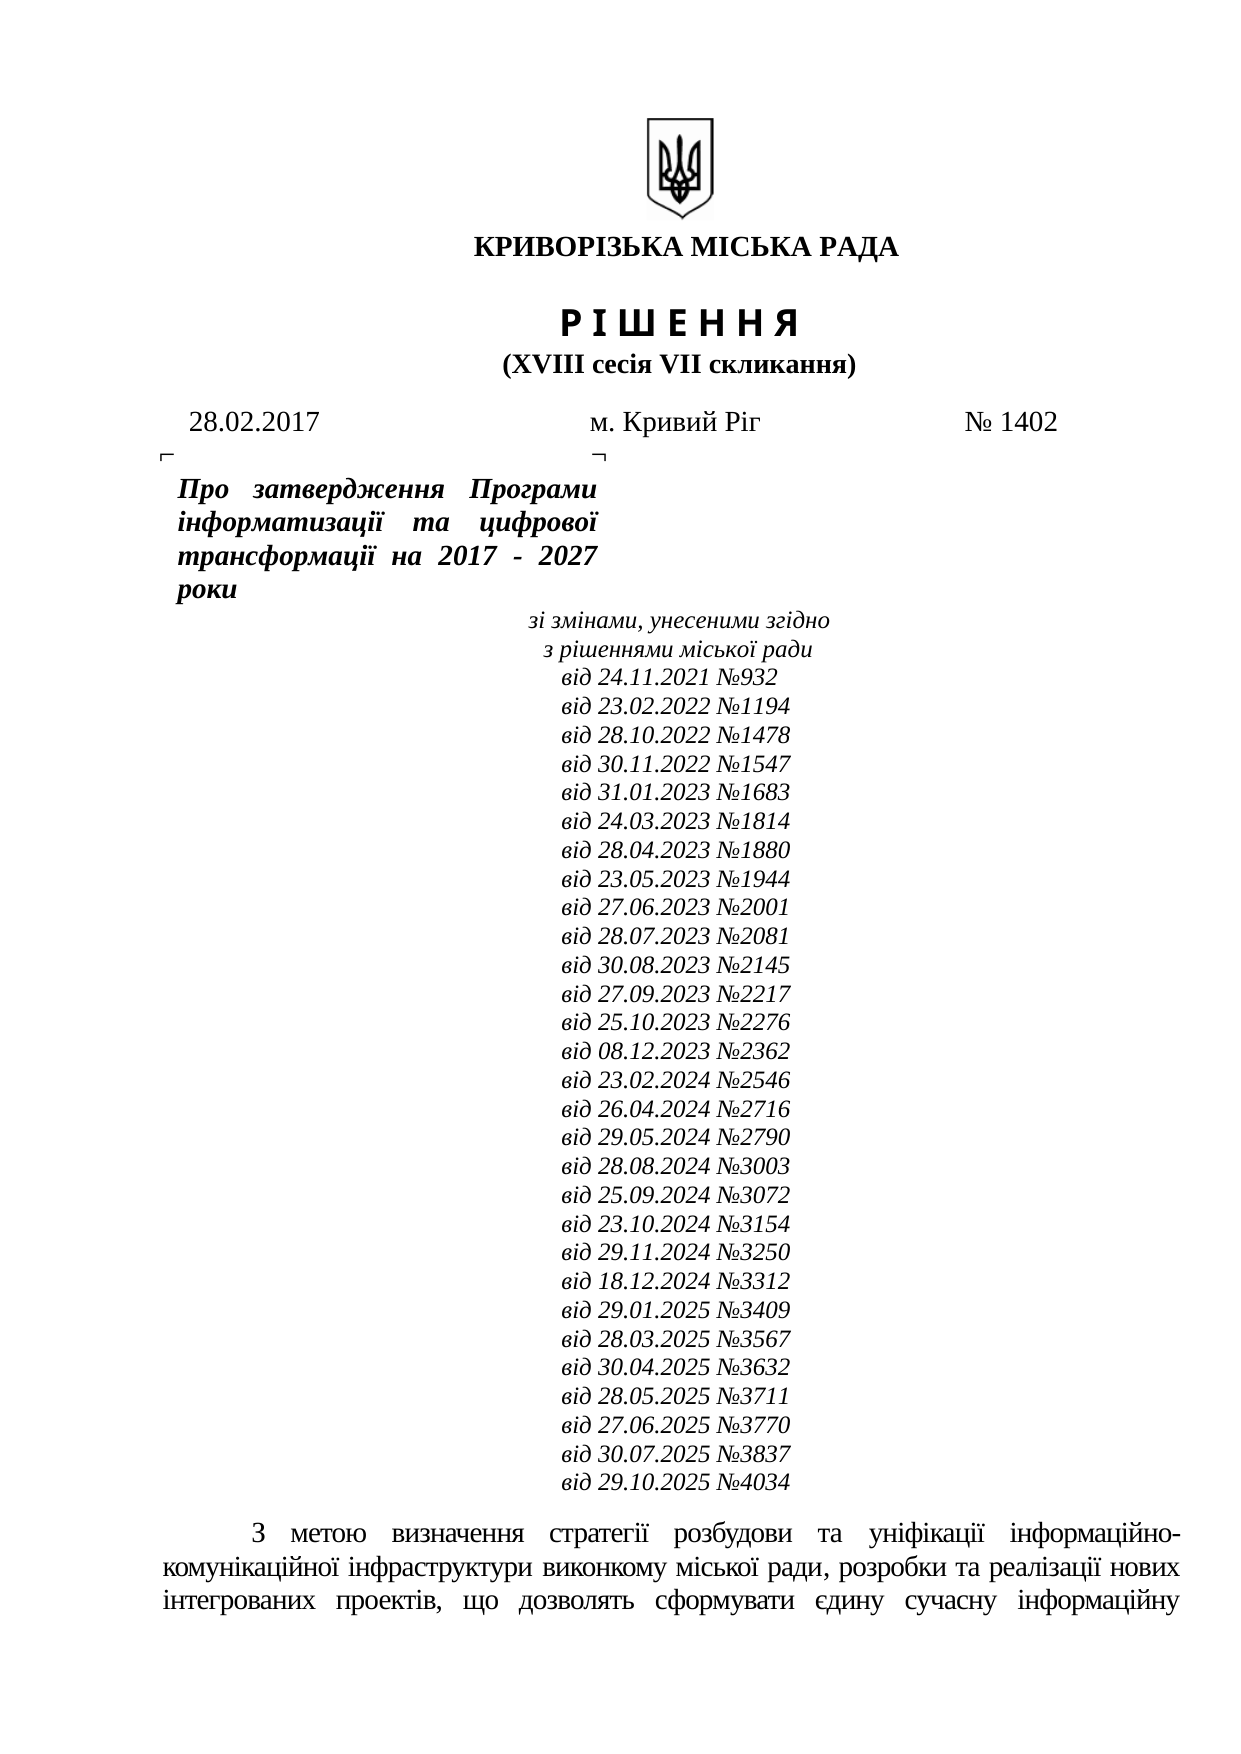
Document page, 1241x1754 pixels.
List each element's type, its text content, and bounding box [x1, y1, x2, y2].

text з рішеннями міської ради [177, 634, 1181, 662]
text зі змінами, унесеними згідно [177, 605, 1181, 634]
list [162, 1515, 1181, 1616]
text від 23.02.2024 №2546 [177, 1065, 1181, 1094]
text від 24.11.2021 №932 [177, 662, 1181, 691]
text від 28.08.2024 №3003 [177, 1151, 1181, 1180]
text від 30.11.2022 №1547 [177, 749, 1181, 777]
table_header 28.02.2017 [177, 404, 509, 437]
text від 30.04.2025 №3632 [177, 1352, 1181, 1381]
text від 28.04.2023 №1880 [177, 835, 1181, 864]
text від 24.03.2023 №1814 [177, 806, 1181, 835]
text від 29.01.2025 №3409 [177, 1295, 1181, 1324]
text від 28.03.2025 №3567 [177, 1324, 1181, 1352]
text від 18.12.2024 №3312 [177, 1266, 1181, 1295]
text від 25.09.2024 №3072 [177, 1180, 1181, 1209]
subtitle Р І Ш Е Н Н Я [177, 296, 1181, 347]
text ⌐ ¬ [158, 437, 1181, 471]
table_header м. Кривий Ріг [509, 404, 841, 437]
text від 26.04.2024 №2716 [177, 1094, 1181, 1122]
text від 28.05.2025 №3711 [177, 1381, 1181, 1410]
table_header № 1402 [841, 404, 1181, 437]
text КРИВОРІЗЬКА МІСЬКА РАДА [177, 229, 1181, 263]
text від 29.11.2024 №3250 [177, 1237, 1181, 1266]
text (XVIII сесія VІI скликання) [177, 347, 1181, 379]
text від 31.01.2023 №1683 [177, 777, 1181, 806]
text від 27.09.2023 №2217 [177, 979, 1181, 1007]
text від 23.02.2022 №1194 [177, 691, 1181, 720]
text від 29.10.2025 №4034 [177, 1467, 1181, 1496]
text від 27.06.2025 №3770 [177, 1410, 1181, 1439]
text від 08.12.2023 №2362 [177, 1036, 1181, 1065]
text від 28.10.2022 №1478 [177, 720, 1181, 749]
text від 23.05.2023 №1944 [177, 864, 1181, 892]
text Про затвердження Програми інформатизації та цифрової трансформації на 2017 - 2027 роки [177, 471, 600, 605]
text від 30.08.2023 №2145 [177, 950, 1181, 979]
text від 28.07.2023 №2081 [177, 921, 1181, 950]
text від 25.10.2023 №2276 [177, 1007, 1181, 1036]
text від 29.05.2024 №2790 [177, 1122, 1181, 1151]
text від 23.10.2024 №3154 [177, 1209, 1181, 1237]
text від 30.07.2025 №3837 [177, 1439, 1181, 1467]
text від 27.06.2023 №2001 [177, 892, 1181, 921]
